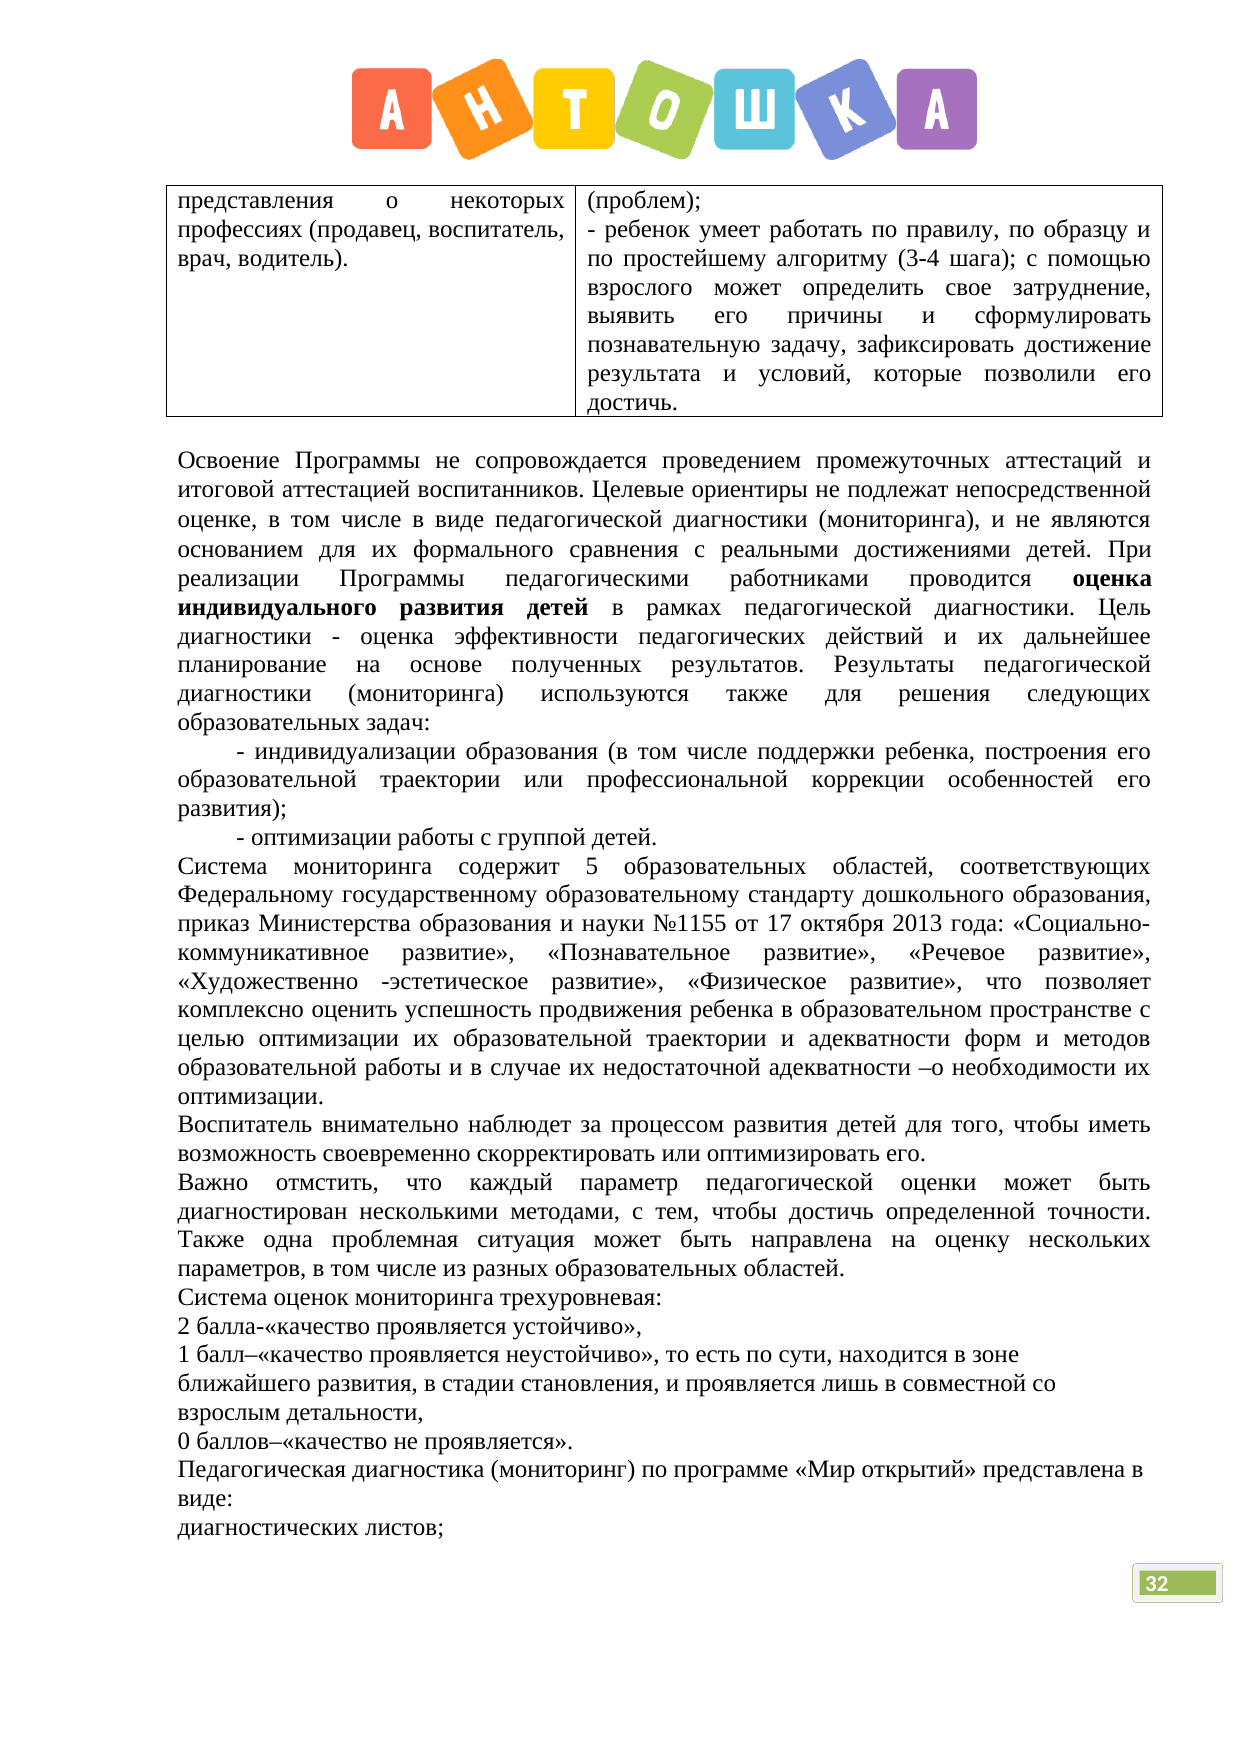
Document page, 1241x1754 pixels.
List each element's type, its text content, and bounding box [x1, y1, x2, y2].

text Освоение Программы не сопровождается проведением промежуточных аттестаций и итоговой аттестацией воспитанников. Целевые ориентиры не подлежат непосредственной оценке, в том числе в виде педагогической диагностики (мониторинга), и не являются основанием для их формального сравнения с реальными достижениями детей. При реализации Программы педагогическими работниками проводится оценка индивидуального развития детей в рамках педагогической диагностики. Цель диагностики - оценка эффективности педагогических действий и их дальнейшее планирование на основе полученных результатов. Результаты педагогической диагностики (мониторинга) используются также для решения следующих образовательных задач: [177, 445, 1152, 736]
text - оптимизации работы с группой детей. [177, 822, 1152, 851]
text - индивидуализации образования (в том числе поддержки ребенка, построения его образовательной траектории или профессиональной коррекции особенностей его развития); [177, 736, 1152, 822]
text 0 баллов–«качество не проявляется». [177, 1426, 1152, 1454]
text диагностических листов; [177, 1512, 1152, 1541]
text Система оценок мониторинга трехуровневая: [177, 1282, 1152, 1311]
text 2 балла-«качество проявляется устойчиво», [177, 1311, 1152, 1339]
text Педагогическая диагностика (мониторинг) по программе «Мир открытий» представлена в виде: [177, 1454, 1152, 1512]
text Важно отмстить, что каждый параметр педагогической оценки может быть диагностирован несколькими методами, с тем, чтобы достичь определенной точности. Также одна проблемная ситуация может быть направлена на оценку нескольких параметров, в том числе из разных образовательных областей. [177, 1167, 1152, 1282]
text Система мониторинга содержит 5 образовательных областей, соответствующих Федеральному государственному образовательному стандарту дошкольного образования, приказ Министерства образования и науки №1155 от 17 октября 2013 года: «Социально-коммуникативное развитие», «Познавательное развитие», «Речевое развитие», «Художественно -эстетическое развитие», «Физическое развитие», что позволяет комплексно оценить успешность продвижения ребенка в образовательном пространстве с целью оптимизации их образовательной траектории и адекватности форм и методов образовательной работы и в случае их недостаточной адекватности –о необходимости их оптимизации. [177, 851, 1152, 1109]
picture [352, 59, 977, 160]
text Воспитатель внимательно наблюдет за процессом развития детей для того, чтобы иметь возможность своевременно скорректировать или оптимизировать его. [177, 1109, 1152, 1167]
text 1 балл–«качество проявляется неустойчиво», то есть по сути, находится в зоне ближайшего развития, в стадии становления, и проявляется лишь в совместной со взрослым детальности, [177, 1339, 1152, 1426]
